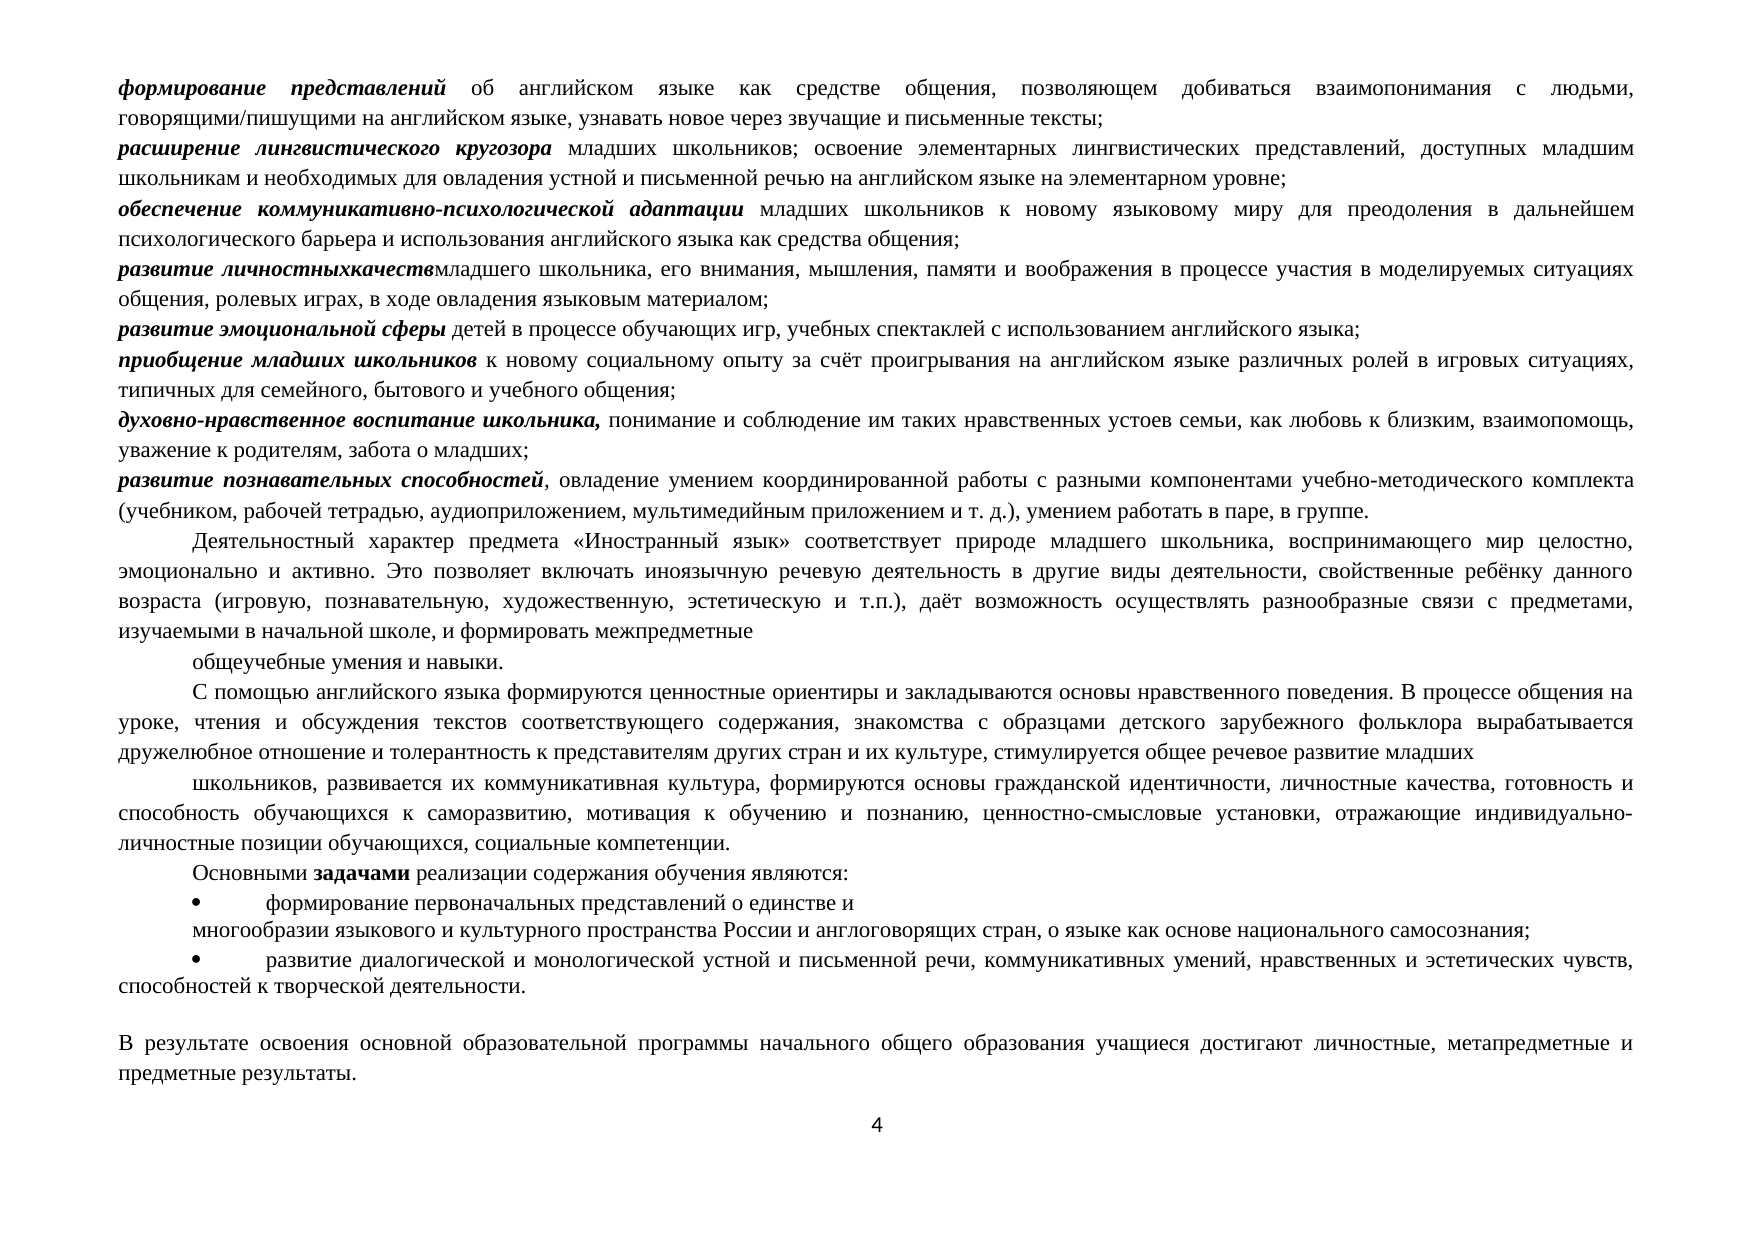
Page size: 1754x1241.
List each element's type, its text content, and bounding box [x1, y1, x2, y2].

list развитие диалогической и монологической устной и письменной речи, коммуникативных умений, нравственных и эстетических чувств, способностей к творческой деятельности. [118, 946, 1636, 999]
text В результате освоения основной образовательной программы начального общего образования учащиеся достигают личностные, метапредметные и предметные результаты. [118, 1029, 1636, 1086]
list формирование первоначальных представлений о единстве и [118, 889, 1636, 916]
text Основными задачами реализации содержания обучения являются: [118, 859, 1636, 886]
text расширение лингвистического кругозора младших школьников; освоение элементарных лингвистических представлений, доступных младшим школьникам и необходимых для овладения устной и письменной речью на английском языке на элементарном уровне; [118, 134, 1636, 191]
text приобщение младших школьников к новому социальному опыту за счёт проигрывания на английском языке различных ролей в игровых ситуациях, типичных для семейного, бытового и учебного общения; [118, 346, 1636, 402]
text духовно-нравственное воспитание школьника, понимание и соблюдение им таких нравственных устоев семьи, как любовь к близким, взаимопомощь, уважение к родителям, забота о младших; [118, 406, 1636, 463]
text общеучебные умения и навыки. [118, 648, 1636, 674]
text обеспечение коммуникативно-психологической адаптации младших школьников к новому языковому миру для преодоления в дальнейшем психологического барьера и использования английского языка как средства общения; [118, 195, 1636, 251]
text школьников, развивается их коммуникативная культура, формируются основы гражданской идентичности, личностные качества, готовность и способность обучающихся к саморазвитию, мотивация к обучению и познанию, ценностно-смысловые установки, отражающие индивидуально-личностные позиции обучающихся, социальные компетенции. [118, 769, 1636, 855]
text Деятельностный характер предмета «Иностранный язык» соответствует природе младшего школьника, воспринимающего мир целостно, эмоционально и активно. Это позволяет включать иноязычную речевую деятельность в другие виды деятельности, свойственные ребёнку данного возраста (игровую, познавательную, художественную, эстетическую и т.п.), даёт возможность осуществлять разнообразные связи с предметами, изучаемыми в начальной школе, и формировать межпредметные [118, 527, 1636, 644]
text многообразии языкового и культурного пространства России и англоговорящих стран, о языке как основе национального самосознания; [118, 916, 1636, 942]
text развитие познавательных способностей, овладение умением координированной работы с разными компонентами учебно-методического комплекта (учебником, рабочей тетрадью, аудиоприложением, мультимедийным приложением и т. д.), умением работать в паре, в группе. [118, 467, 1636, 523]
text С помощью английского языка формируются ценностные ориентиры и закладываются основы нравственного поведения. В процессе общения на уроке, чтения и обсуждения текстов соответствующего содержания, знакомства с образцами детского зарубежного фольклора вырабатывается дружелюбное отношение и толерантность к представителям других стран и их культуре, стимулируется общее речевое развитие младших [118, 678, 1636, 765]
text формирование представлений об английском языке как средстве общения, позволяющем добиваться взаимопонимания с людьми, говорящими/пишущими на английском языке, узнавать новое через звучащие и письменные тексты; [118, 74, 1636, 130]
text развитие личностныхкачествмладшего школьника, его внимания, мышления, памяти и воображения в процессе участия в моделируемых ситуациях общения, ролевых играх, в ходе овладения языковым материалом; [118, 255, 1636, 312]
text развитие эмоциональной сферы детей в процессе обучающих игр, учебных спектаклей с использованием английского языка; [118, 316, 1636, 342]
